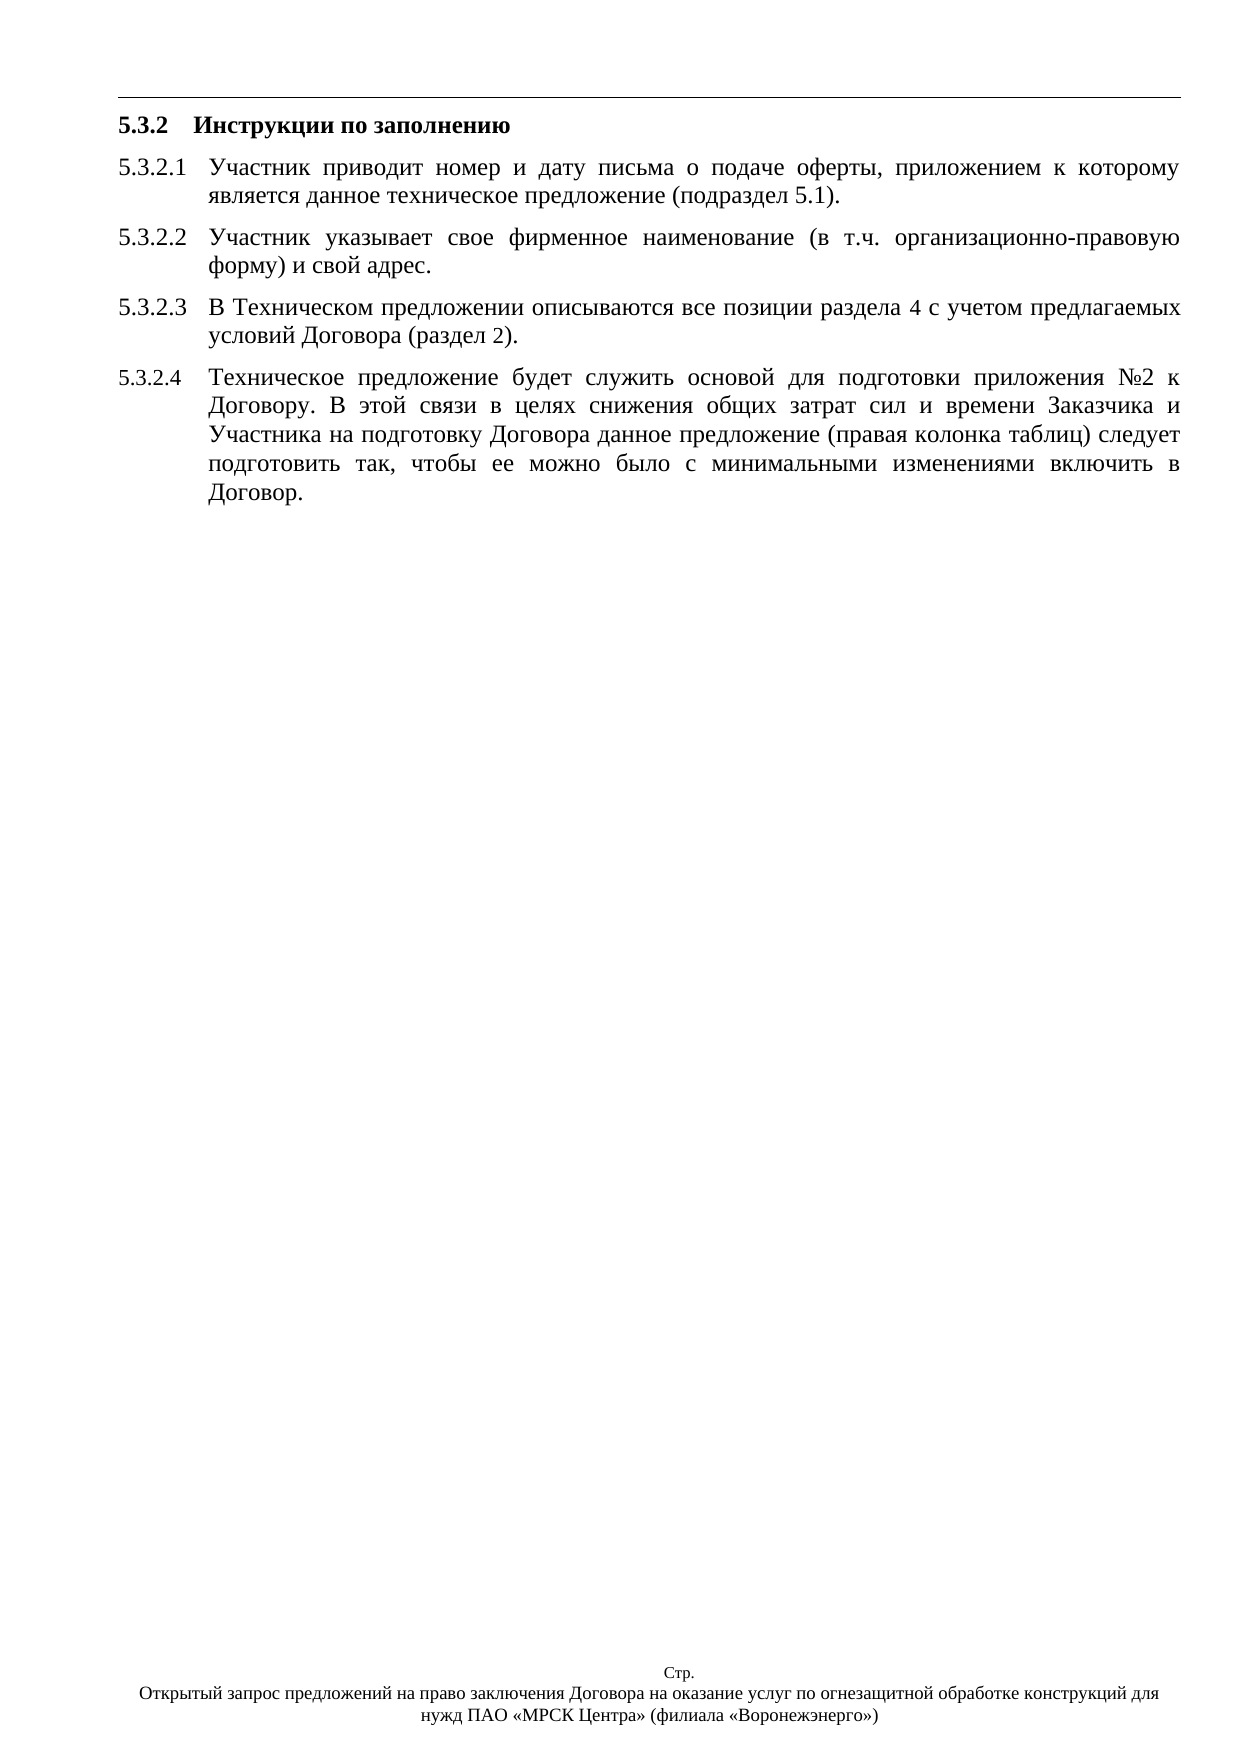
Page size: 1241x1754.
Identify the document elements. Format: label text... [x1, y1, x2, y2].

list Техническое предложение будет служить основой для подготовки приложения №2 к Договору. В этой связи в целях снижения общих затрат сил и времени Заказчика и Участника на подготовку Договора данное предложение (правая колонка таблиц) следует подготовить так, чтобы ее можно было с минимальными изменениями включить в Договор. [118, 362, 1181, 506]
subtitle Инструкции по заполнению [118, 111, 1181, 139]
list Участник приводит номер и дату письма о подаче оферты, приложением к которому является данное техническое предложение (подраздел 5.1). [118, 152, 1181, 209]
list Участник указывает свое фирменное наименование (в т.ч. организационно-правовую форму) и свой адрес. [118, 222, 1181, 279]
list В Техническом предложении описываются все позиции раздела 4 с учетом предлагаемых условий Договора (раздел 2). [118, 292, 1181, 349]
